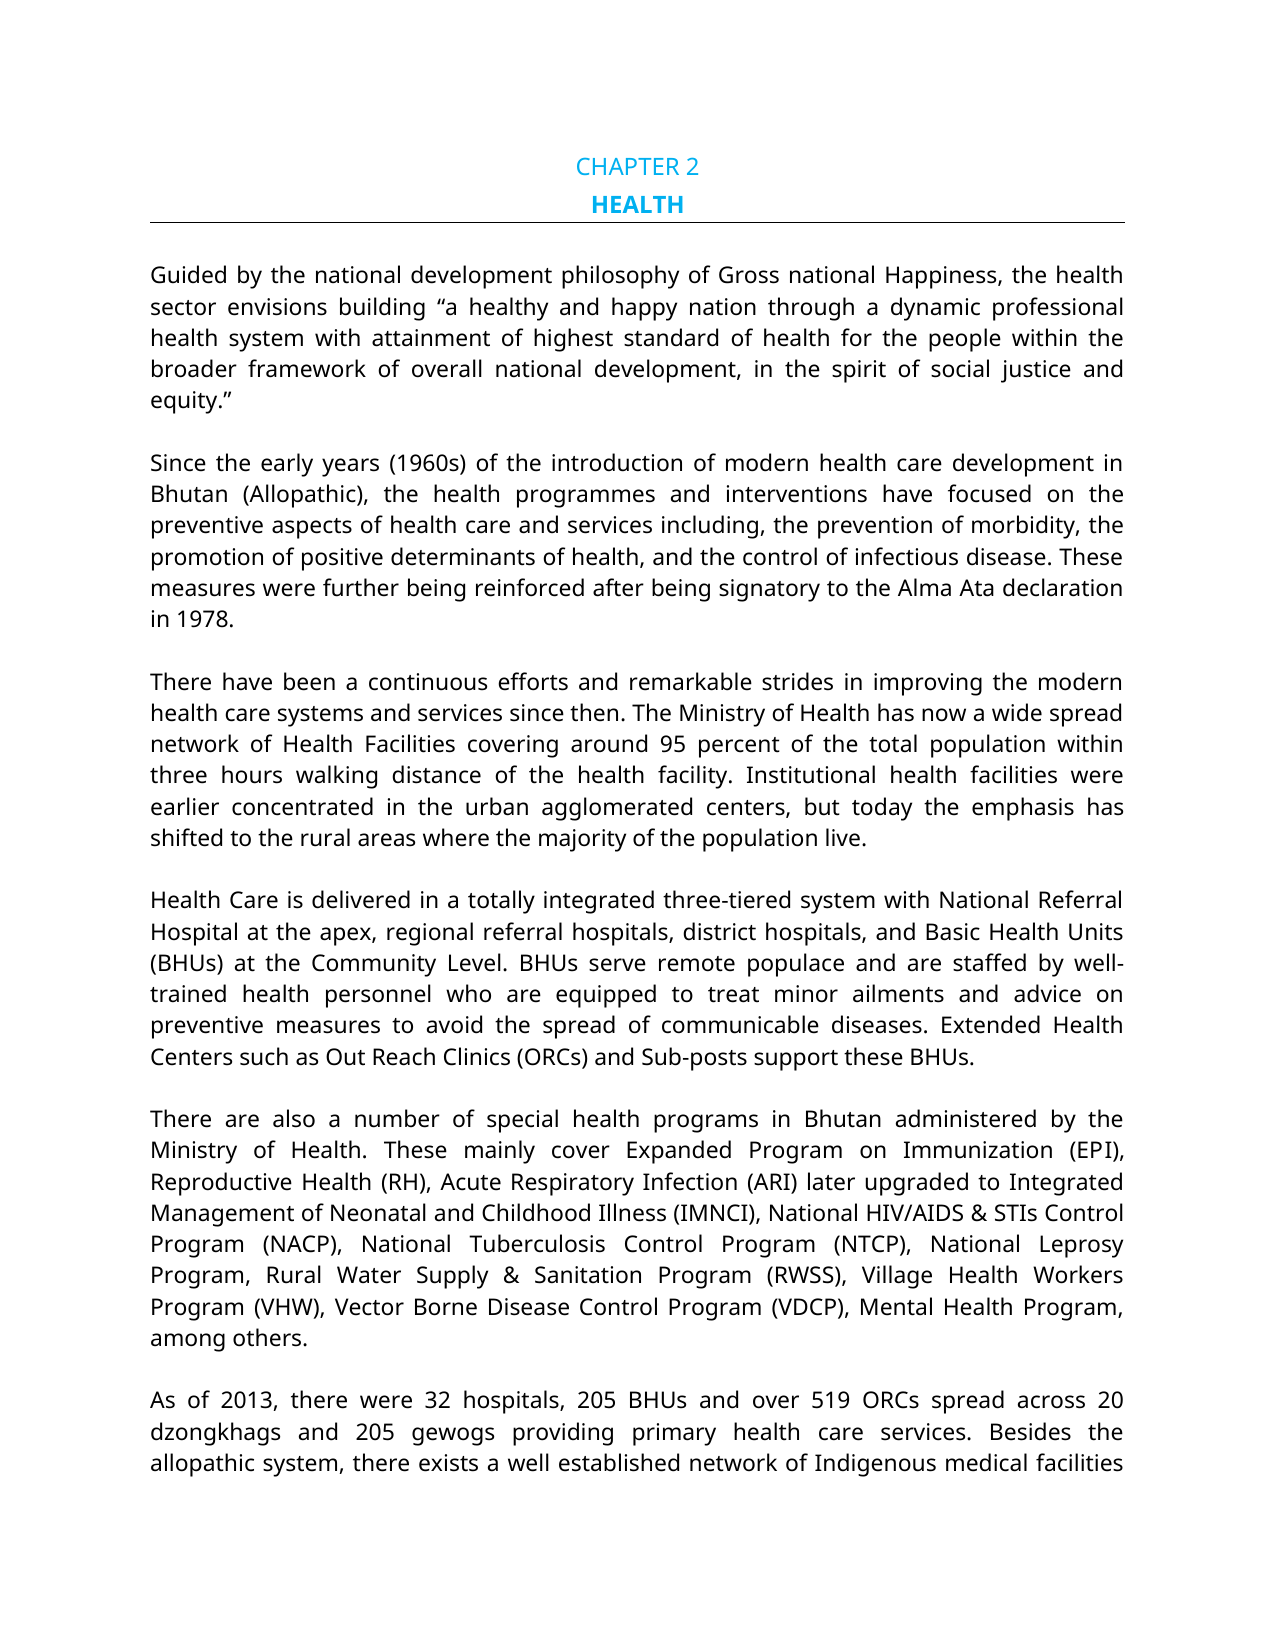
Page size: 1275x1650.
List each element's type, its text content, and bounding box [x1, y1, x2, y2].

text There are also a number of special health programs in Bhutan administered by the Ministry of Health. These mainly cover Expanded Program on Immunization (EPI), Reproductive Health (RH), Acute Respiratory Infection (ARI) later upgraded to Integrated Management of Neonatal and Childhood Illness (IMNCI), National HIV/AIDS & STIs Control Program (NACP), National Tuberculosis Control Program (NTCP), National Leprosy Program, Rural Water Supply & Sanitation Program (RWSS), Village Health Workers Program (VHW), Vector Borne Disease Control Program (VDCP), Mental Health Program, among others. [150, 1103, 1125, 1353]
text Guided by the national development philosophy of Gross national Happiness, the health sector envisions building “a healthy and happy nation through a dynamic professional health system with attainment of highest standard of health for the people within the broader framework of overall national development, in the spirit of social justice and equity.” [150, 259, 1125, 415]
text Health Care is delivered in a totally integrated three-tiered system with National Referral Hospital at the apex, regional referral hospitals, district hospitals, and Basic Health Units (BHUs) at the Community Level. BHUs serve remote populace and are staffed by well-trained health personnel who are equipped to treat minor ailments and advice on preventive measures to avoid the spread of communicable diseases. Extended Health Centers such as Out Reach Clinics (ORCs) and Sub-posts support these BHUs. [150, 884, 1125, 1072]
text CHAPTER 2 [150, 150, 1125, 183]
text Since the early years (1960s) of the introduction of modern health care development in Bhutan (Allopathic), the health programmes and interventions have focused on the preventive aspects of health care and services including, the prevention of morbidity, the promotion of positive determinants of health, and the control of infectious disease. These measures were further being reinforced after being signatory to the Alma Ata declaration in 1978. [150, 447, 1125, 634]
text There have been a continuous efforts and remarkable strides in improving the modern health care systems and services since then. The Ministry of Health has now a wide spread network of Health Facilities covering around 95 percent of the total population within three hours walking distance of the health facility. Institutional health facilities were earlier concentrated in the urban agglomerated centers, but today the emphasis has shifted to the rural areas where the majority of the population live. [150, 665, 1125, 853]
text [150, 1384, 1125, 1478]
text HEALTH [150, 187, 1125, 222]
